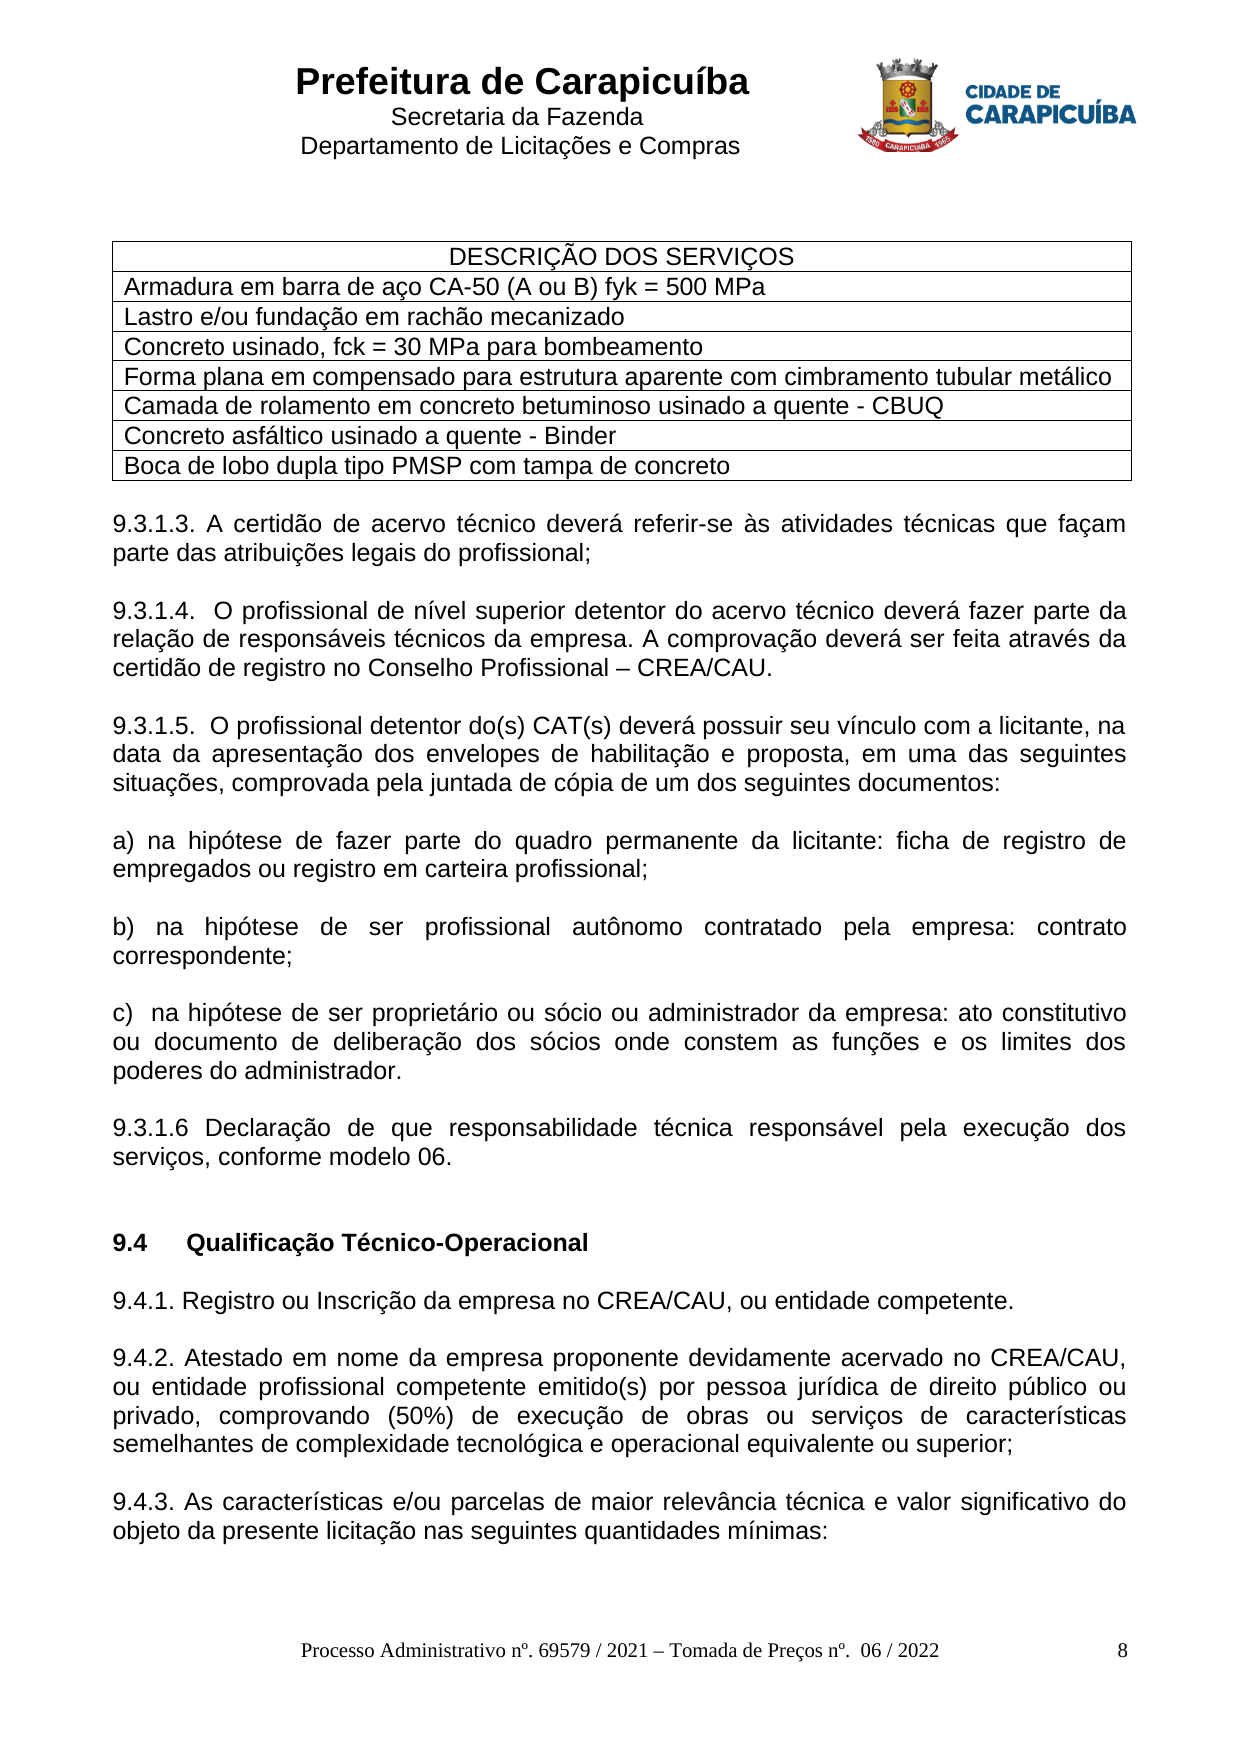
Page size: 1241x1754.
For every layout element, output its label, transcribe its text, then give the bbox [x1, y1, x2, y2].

text 9.4.2. Atestado em nome da empresa proponente devidamente acervado no CREA/CAU, ou entidade profissional competente emitido(s) por pessoa jurídica de direito público ou privado, comprovando (50%) de execução de obras ou serviços de características semelhantes de complexidade tecnológica e operacional equivalente ou superior; [112, 1343, 1128, 1458]
table_cell Boca de lobo dupla tipo PMSP com tampa de concreto [113, 451, 1131, 479]
text b) na hipótese de ser profissional autônomo contratado pela empresa: contrato correspondente; [112, 912, 1128, 969]
text 9.4.1. Registro ou Inscrição da empresa no CREA/CAU, ou entidade competente. [112, 1286, 1128, 1314]
text c) na hipótese de ser proprietário ou sócio ou administrador da empresa: ato constitutivo ou documento de deliberação dos sócios onde constem as funções e os limites dos poderes do administrador. [112, 998, 1128, 1084]
text 9.3.1.4. O profissional de nível superior detentor do acervo técnico deverá fazer parte da relação de responsáveis técnicos da empresa. A comprovação deverá ser feita através da certidão de registro no Conselho Profissional – CREA/CAU. [112, 596, 1128, 682]
table_cell Concreto asfáltico usinado a quente - Binder [113, 421, 1131, 450]
text 9.4 Qualificação Técnico-Operacional [112, 1228, 1128, 1257]
text 9.3.1.5. O profissional detentor do(s) CAT(s) deverá possuir seu vínculo com a licitante, na data da apresentação dos envelopes de habilitação e proposta, em uma das seguintes situações, comprovada pela juntada de cópia de um dos seguintes documentos: [112, 711, 1128, 797]
picture [857, 57, 1139, 152]
table_cell Concreto usinado, fck = 30 MPa para bombeamento [113, 332, 1131, 360]
table_cell Armadura em barra de aço CA-50 (A ou B) fyk = 500 MPa [113, 272, 1131, 301]
table_cell Camada de rolamento em concreto betuminoso usinado a quente - CBUQ [113, 391, 1131, 420]
text 9.3.1.6 Declaração de que responsabilidade técnica responsável pela execução dos serviços, conforme modelo 06. [112, 1113, 1128, 1171]
table_cell Forma plana em compensado para estrutura aparente com cimbramento tubular metálico [113, 361, 1131, 390]
table_cell Lastro e/ou fundação em rachão mecanizado [113, 302, 1131, 331]
text a) na hipótese de fazer parte do quadro permanente da licitante: ficha de registro de empregados ou registro em carteira profissional; [112, 826, 1128, 883]
table_header DESCRIÇÃO DOS SERVIÇOS [113, 242, 1131, 271]
text 9.3.1.3. A certidão de acervo técnico deverá referir-se às atividades técnicas que façam parte das atribuições legais do profissional; [112, 509, 1128, 567]
text 9.4.3. As características e/ou parcelas de maior relevância técnica e valor significativo do objeto da presente licitação nas seguintes quantidades mínimas: [112, 1487, 1128, 1544]
